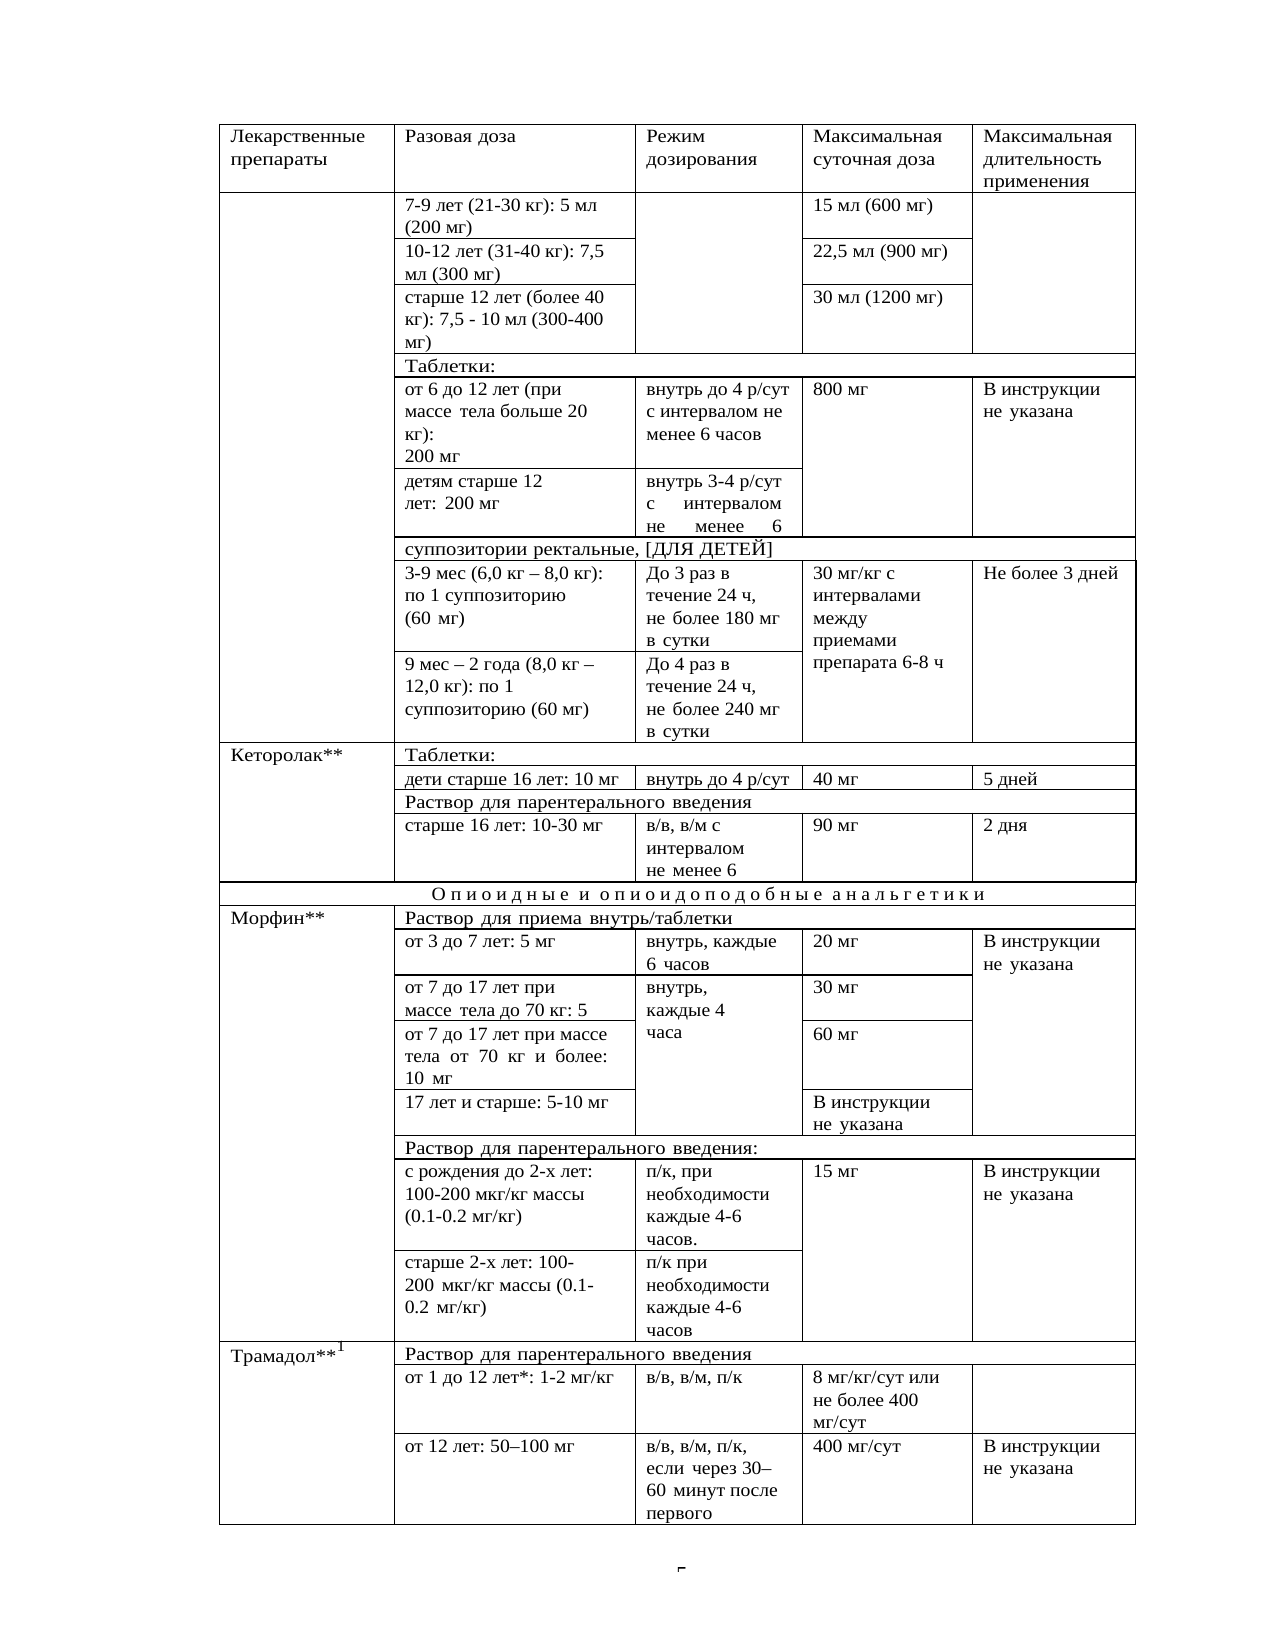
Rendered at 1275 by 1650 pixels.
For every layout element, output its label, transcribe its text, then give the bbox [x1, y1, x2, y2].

table_cell 30 мг [803, 976, 972, 1020]
table_cell 7-9 лет (21-30 кг): 5 мл (200 мг) [395, 193, 635, 238]
table_cell 5 дней [973, 766, 1135, 789]
table_cell 20 мг [803, 930, 972, 974]
table_cell В инструкции не указана [803, 1090, 972, 1135]
table_cell [220, 193, 394, 742]
table_cell в/в, в/м с интервалом не менее 6 часов [636, 814, 802, 881]
table_cell 17 лет и старше: 5-10 мг [395, 1090, 635, 1135]
table_cell от 3 до 7 лет: 5 мг [395, 930, 635, 974]
table_cell внутрь до 4 р/сут с интервалом не менее 6 часов [636, 378, 802, 468]
table_cell До 4 раз в течение 24 ч, не более 240 мг в сутки [636, 652, 802, 742]
table_cell Таблетки: [395, 354, 1135, 376]
table_cell 30 мг/кг с интервалами между приемами препарата 6-8 ч [803, 561, 972, 742]
table_cell старше 2-х лет: 100-200 мкг/кг массы (0.1-0.2 мг/кг) [395, 1251, 635, 1341]
table_cell старше 12 лет (более 40 кг): 7,5 - 10 мл (300-400 мг) [395, 285, 635, 353]
table_cell 30 мл (1200 мг) [803, 285, 972, 353]
table_cell п/к, при необходимости каждые 4-6 часов. [636, 1160, 802, 1249]
table_header Лекарственные препараты [220, 125, 394, 192]
table_cell [973, 1365, 1135, 1433]
table_header Режим дозирования [636, 125, 802, 192]
table_cell от 6 до 12 лет (при массе тела больше 20 кг): 200 мг [395, 378, 635, 468]
table_cell от 1 до 12 лет*: 1-2 мг/кг [395, 1365, 635, 1433]
table_cell [973, 193, 1135, 353]
table_cell от 7 до 17 лет при массе тела от 70 кг и более: 10 мг [395, 1021, 635, 1089]
table_cell п/к при необходимости каждые 4-6 часов [636, 1251, 802, 1341]
table_cell Кеторолак** [220, 743, 394, 881]
table_cell Трамадол**1 [220, 1342, 394, 1524]
table_cell Не более 3 дней [973, 561, 1135, 742]
table_cell внутрь, каждые 6 часов [636, 930, 802, 974]
table_cell Раствор для парентерального введения [395, 790, 1135, 812]
table_cell от 7 до 17 лет при массе тела до 70 кг: 5 мг [395, 976, 635, 1020]
table_cell 800 мг [803, 378, 972, 536]
table_cell 9 мес – 2 года (8,0 кг – 12,0 кг): по 1 суппозиторию (60 мг) [395, 652, 635, 742]
table_cell внутрь до 4 р/сут [636, 766, 802, 789]
table_cell 3-9 мес (6,0 кг – 8,0 кг): по 1 суппозиторию (60 мг) [395, 561, 635, 651]
table_cell суппозитории ректальные, [ДЛЯ ДЕТЕЙ] [395, 538, 1135, 560]
table_cell 40 мг [803, 766, 972, 789]
table_cell [636, 193, 802, 353]
table_cell Морфин** [220, 906, 394, 1341]
table_cell дети старше 16 лет: 10 мг [395, 766, 635, 789]
table_cell В инструкции не указана [973, 1434, 1135, 1524]
table_cell старше 16 лет: 10-30 мг [395, 814, 635, 881]
table_header Максимальная длительность применения [973, 125, 1135, 192]
table_cell 400 мг/сут [803, 1434, 972, 1524]
table_cell 10-12 лет (31-40 кг): 7,5 мл (300 мг) [395, 239, 635, 284]
table_cell в/в, в/м, п/к, если через 30–60 минут после первого [636, 1434, 802, 1524]
table_cell 8 мг/кг/сут или не более 400 мг/сут [803, 1365, 972, 1433]
table_cell от 12 лет: 50–100 мг [395, 1434, 635, 1524]
table_cell 2 дня [973, 814, 1135, 881]
table_header Разовая доза [395, 125, 635, 192]
table_cell Раствор для парентерального введения: [395, 1136, 1135, 1158]
table_cell в/в, в/м, п/к [636, 1365, 802, 1433]
table_cell Таблетки: [395, 743, 1135, 765]
table_cell детям старше 12 лет: 200 мг [395, 469, 635, 536]
table_cell внутрь, каждые 4 часа [636, 976, 802, 1135]
table_cell 90 мг [803, 814, 972, 881]
table_cell О п и о и д н ы е и о п и о и д о п о д о б н ы е а н а л ь г е т и к и [220, 883, 1135, 905]
table_cell Раствор для парентерального введения [395, 1342, 1135, 1364]
table_cell В инструкции не указана [973, 378, 1135, 536]
table_cell До 3 раз в течение 24 ч, не более 180 мг в сутки [636, 561, 802, 651]
table_cell 22,5 мл (900 мг) [803, 239, 972, 284]
table_cell В инструкции не указана [973, 1160, 1135, 1341]
table_cell Раствор для приема внутрь/таблетки [395, 906, 1135, 928]
table_cell 60 мг [803, 1021, 972, 1089]
table_cell 15 мг [803, 1160, 972, 1341]
table_cell внутрь 3-4 р/сут с интервалом не менее 6 часов [636, 469, 802, 536]
table_cell 15 мл (600 мг) [803, 193, 972, 238]
table_cell В инструкции не указана [973, 930, 1135, 1135]
table_cell с рождения до 2-х лет: 100-200 мкг/кг массы (0.1-0.2 мг/кг) [395, 1160, 635, 1249]
table_header Максимальная суточная доза [803, 125, 972, 192]
